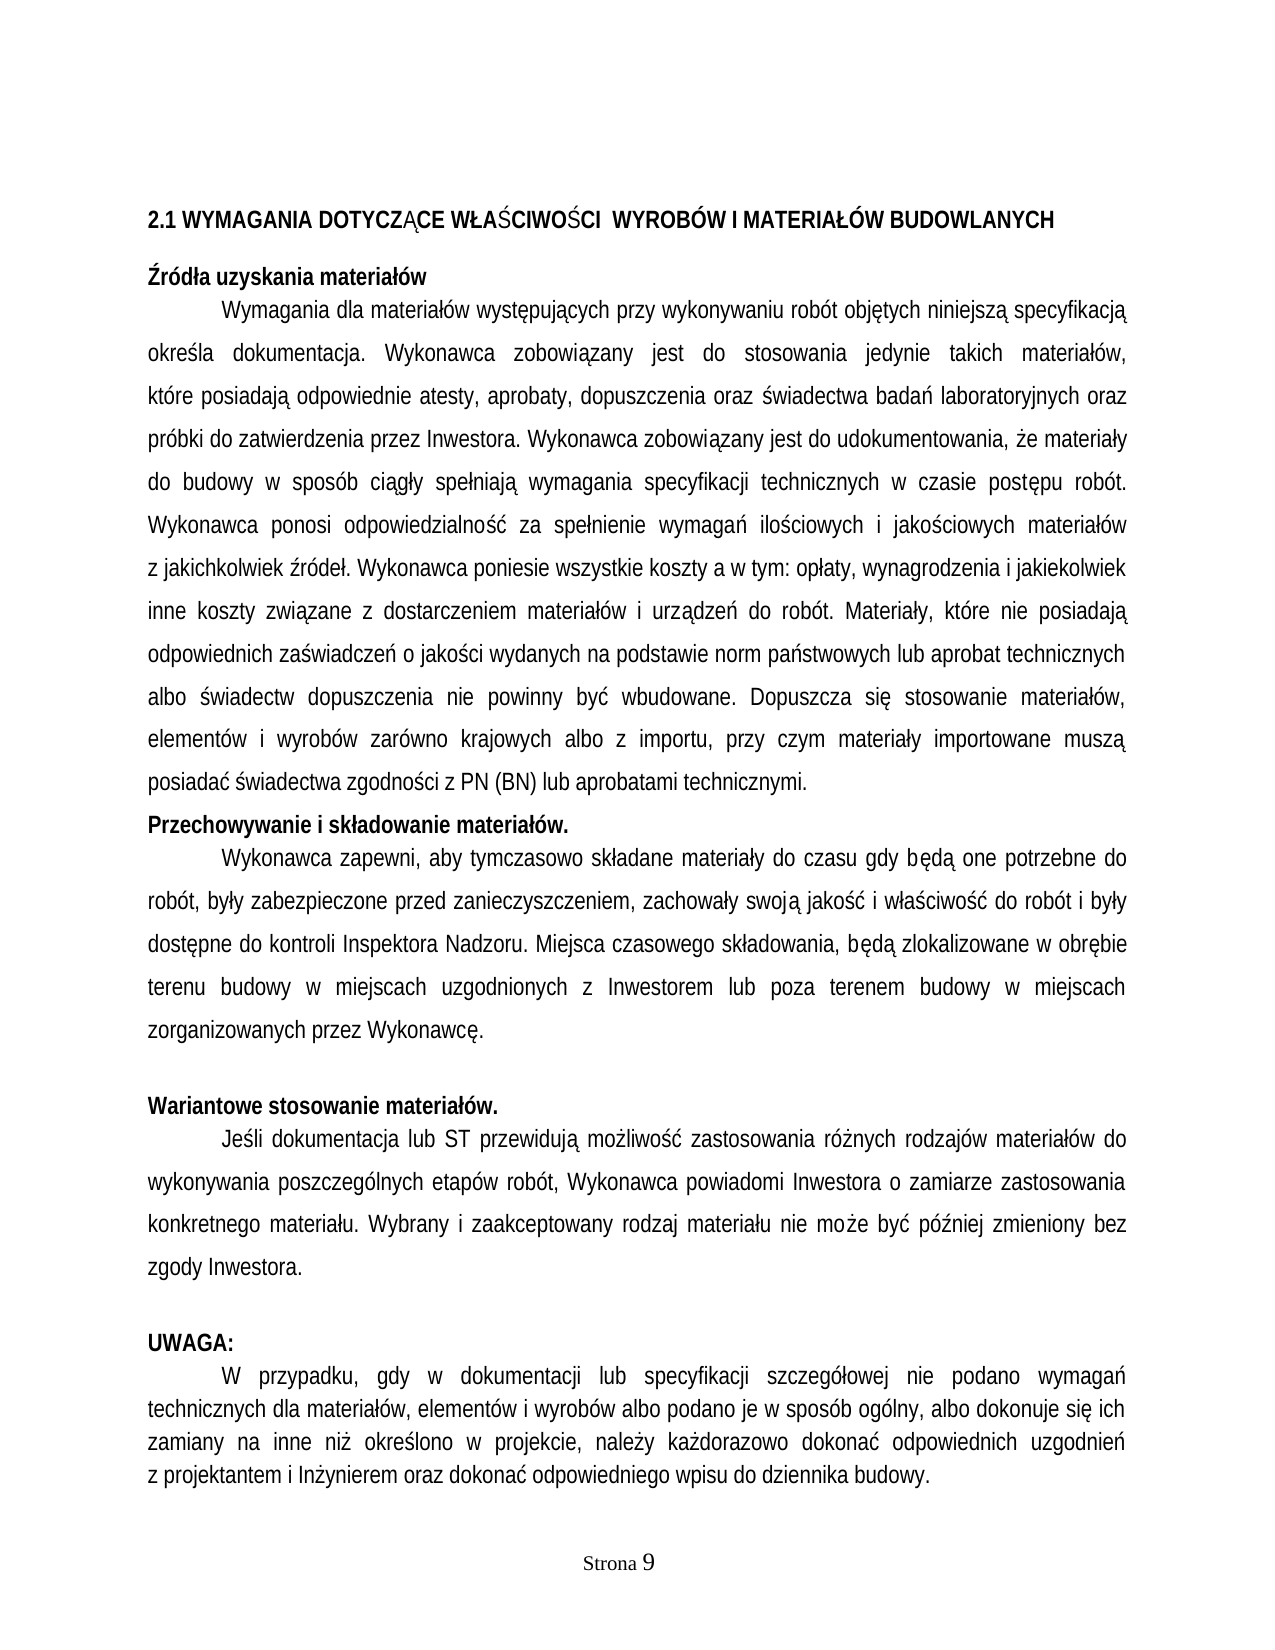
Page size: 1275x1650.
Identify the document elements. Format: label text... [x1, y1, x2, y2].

text W przypadku, gdy w dokumentacji lub specyfikacji szczegółowej nie podano wymagań technicznych dla materiałów, elementów i wyrobów albo podano je w sposób ogólny, albo dokonuje się ich zamiany na inne niż określono w projekcie, należy każdorazowo dokonać odpowiednich uzgodnień z projektantem i Inżynierem oraz dokonać odpowiedniego wpisu do dziennika budowy. [148, 1361, 1127, 1488]
text Źródła uzyskania materiałów [148, 262, 1127, 291]
text Wariantowe stosowanie materiałów. [148, 1091, 1127, 1119]
text 2.1 WYMAGANIA DOTYCZĄCE WŁAŚCIWOŚCI WYROBÓW I MATERIAŁÓW BUDOWLANYCH [148, 205, 1127, 234]
text Przechowywanie i składowanie materiałów. [148, 810, 1127, 839]
text Wymagania dla materiałów występujących przy wykonywaniu robót objętych niniejszą specyfikacją określa dokumentacja. Wykonawca zobowiązany jest do stosowania jedynie takich materiałów, które posiadają odpowiednie atesty, aprobaty, dopuszczenia oraz świadectwa badań laboratoryjnych oraz próbki do zatwierdzenia przez Inwestora. Wykonawca zobowiązany jest do udokumentowania, że materiały do budowy w sposób ciągły spełniają wymagania specyfikacji technicznych w czasie postępu robót. Wykonawca ponosi odpowiedzialność za spełnienie wymagań ilościowych i jakościowych materiałów z jakichkolwiek źródeł. Wykonawca poniesie wszystkie koszty a w tym: opłaty, wynagrodzenia i jakiekolwiek inne koszty związane z dostarczeniem materiałów i urządzeń do robót. Materiały, które nie posiadają odpowiednich zaświadczeń o jakości wydanych na podstawie norm państwowych lub aprobat technicznych albo świadectw dopuszczenia nie powinny być wbudowane. Dopuszcza się stosowanie materiałów, elementów i wyrobów zarówno krajowych albo z importu, przy czym materiały importowane muszą posiadać świadectwa zgodności z PN (BN) lub aprobatami technicznymi. [148, 295, 1127, 796]
text UWAGA: [148, 1328, 1127, 1357]
text Wykonawca zapewni, aby tymczasowo składane materiały do czasu gdy będą one potrzebne do robót, były zabezpieczone przed zanieczyszczeniem, zachowały swoją jakość i właściwość do robót i były dostępne do kontroli Inspektora Nadzoru. Miejsca czasowego składowania, będą zlokalizowane w obrębie terenu budowy w miejscach uzgodnionych z Inwestorem lub poza terenem budowy w miejscach zorganizowanych przez Wykonawcę. [148, 843, 1127, 1043]
text Jeśli dokumentacja lub ST przewidują możliwość zastosowania różnych rodzajów materiałów do wykonywania poszczególnych etapów robót, Wykonawca powiadomi Inwestora o zamiarze zastosowania konkretnego materiału. Wybrany i zaakceptowany rodzaj materiału nie może być później zmieniony bez zgody Inwestora. [148, 1123, 1127, 1281]
